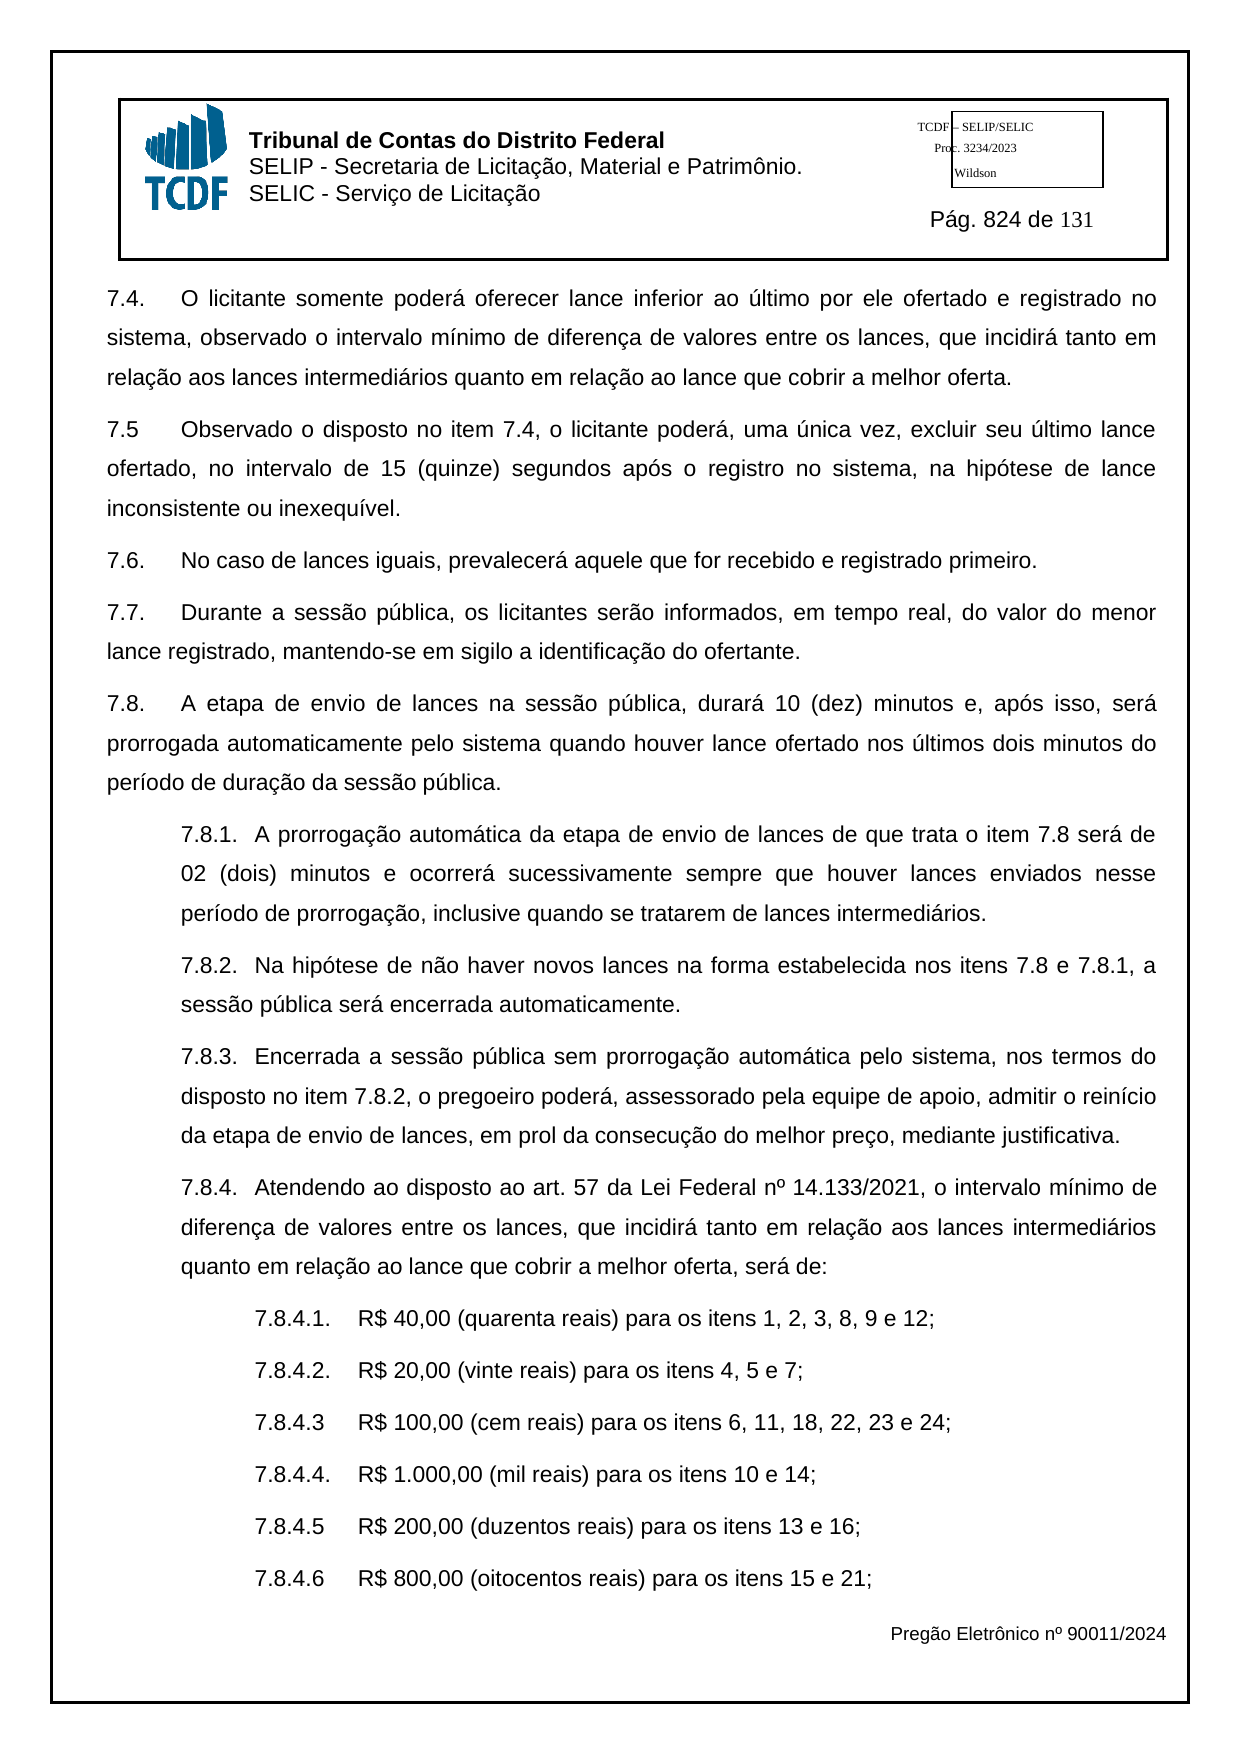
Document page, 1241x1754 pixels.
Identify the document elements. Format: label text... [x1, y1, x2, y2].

text 7.8.1. A prorrogação automática da etapa de envio de lances de que trata o item 7.8 será de 02 (dois) minutos e ocorrerá sucessivamente sempre que houver lances enviados nesse período de prorrogação, inclusive quando se tratarem de lances intermediários. [181, 821, 1158, 926]
text 7.8.4.1. R$ 40,00 (quarenta reais) para os itens 1, 2, 3, 8, 9 e 12; [254, 1305, 1158, 1332]
text 7.8.2. Na hipótese de não haver novos lances na forma estabelecida nos itens 7.8 e 7.8.1, a sessão pública será encerrada automaticamente. [181, 952, 1158, 1018]
text 7.8.4.4. R$ 1.000,00 (mil reais) para os itens 10 e 14; [254, 1461, 1158, 1487]
text 7.8.4.5 R$ 200,00 (duzentos reais) para os itens 13 e 16; [254, 1513, 1158, 1539]
text 7.8.4.3 R$ 100,00 (cem reais) para os itens 6, 11, 18, 22, 23 e 24; [254, 1409, 1158, 1436]
text 7.5 Observado o disposto no item 7.4, o licitante poderá, uma única vez, excluir seu último lance ofertado, no intervalo de 15 (quinze) segundos após o registro no sistema, na hipótese de lance inconsistente ou inexequível. [107, 416, 1158, 521]
text 7.4. O licitante somente poderá oferecer lance inferior ao último por ele ofertado e registrado no sistema, observado o intervalo mínimo de diferença de valores entre os lances, que incidirá tanto em relação aos lances intermediários quanto em relação ao lance que cobrir a melhor oferta. [107, 285, 1158, 390]
text 7.8. A etapa de envio de lances na sessão pública, durará 10 (dez) minutos e, após isso, será prorrogada automaticamente pelo sistema quando houver lance ofertado nos últimos dois minutos do período de duração da sessão pública. [107, 690, 1158, 795]
text 7.6. No caso de lances iguais, prevalecerá aquele que for recebido e registrado primeiro. [107, 547, 1158, 573]
text 7.7. Durante a sessão pública, os licitantes serão informados, em tempo real, do valor do menor lance registrado, mantendo-se em sigilo a identificação do ofertante. [107, 598, 1158, 664]
text 7.8.4.2. R$ 20,00 (vinte reais) para os itens 4, 5 e 7; [254, 1357, 1158, 1383]
text 7.8.3. Encerrada a sessão pública sem prorrogação automática pelo sistema, nos termos do disposto no item 7.8.2, o pregoeiro poderá, assessorado pela equipe de apoio, admitir o reinício da etapa de envio de lances, em prol da consecução do melhor preço, mediante justificativa. [181, 1043, 1158, 1149]
text 7.8.4. Atendendo ao disposto ao art. 57 da Lei Federal nº 14.133/2021, o intervalo mínimo de diferença de valores entre os lances, que incidirá tanto em relação aos lances intermediários quanto em relação ao lance que cobrir a melhor oferta, será de: [181, 1174, 1158, 1279]
picture [130, 101, 242, 212]
text 7.8.4.6 R$ 800,00 (oitocentos reais) para os itens 15 e 21; [254, 1565, 1158, 1591]
